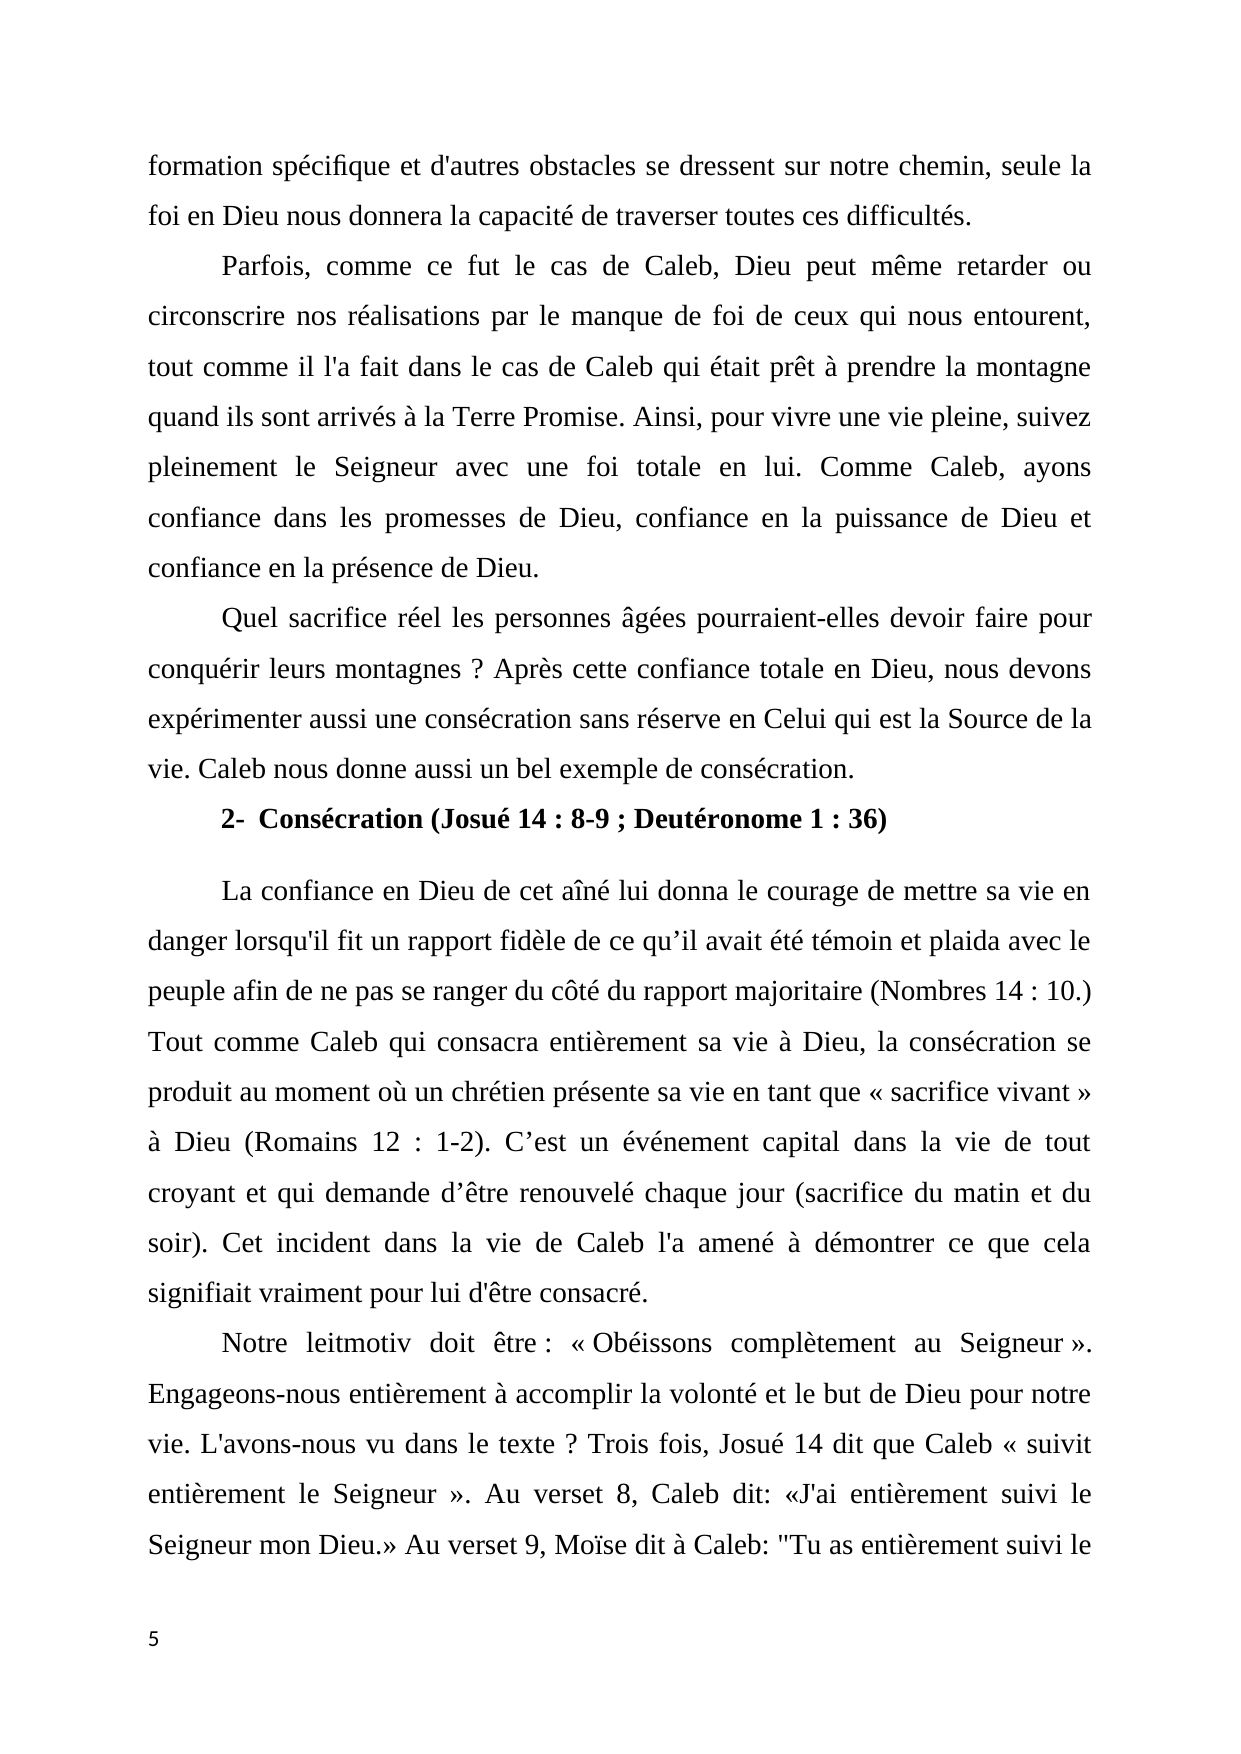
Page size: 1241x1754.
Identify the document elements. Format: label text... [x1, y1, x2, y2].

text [148, 1326, 1093, 1560]
list Consécration (Josué 14 : 8-9 ; Deutéronome 1 : 36) [221, 802, 1093, 835]
text La confiance en Dieu de cet aîné lui donna le courage de mettre sa vie en danger lorsqu'il fit un rapport fidèle de ce qu’il avait été témoin et plaida avec le peuple afin de ne pas se ranger du côté du rapport majoritaire (Nombres 14 : 10.) Tout comme Caleb qui consacra entièrement sa vie à Dieu, la consécration se produit au moment où un chrétien présente sa vie en tant que « sacrifice vivant » à Dieu (Romains 12 : 1-2). C’est un événement capital dans la vie de tout croyant et qui demande d’être renouvelé chaque jour (sacrifice du matin et du soir). Cet incident dans la vie de Caleb l'a amené à démontrer ce que cela signifiait vraiment pour lui d'être consacré. [148, 873, 1093, 1309]
text Quel sacrifice réel les personnes âgées pourraient-elles devoir faire pour conquérir leurs montagnes ? Après cette confiance totale en Dieu, nous devons expérimenter aussi une consécration sans réserve en Celui qui est la Source de la vie. Caleb nous donne aussi un bel exemple de consécration. [148, 600, 1093, 785]
text Parfois, comme ce fut le cas de Caleb, Dieu peut même retarder ou circonscrire nos réalisations par le manque de foi de ceux qui nous entourent, tout comme il l'a fait dans le cas de Caleb qui était prêt à prendre la montagne quand ils sont arrivés à la Terre Promise. Ainsi, pour vivre une vie pleine, suivez pleinement le Seigneur avec une foi totale en lui. Comme Caleb, ayons confiance dans les promesses de Dieu, confiance en la puissance de Dieu et confiance en la présence de Dieu. [148, 248, 1093, 584]
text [148, 148, 1093, 231]
